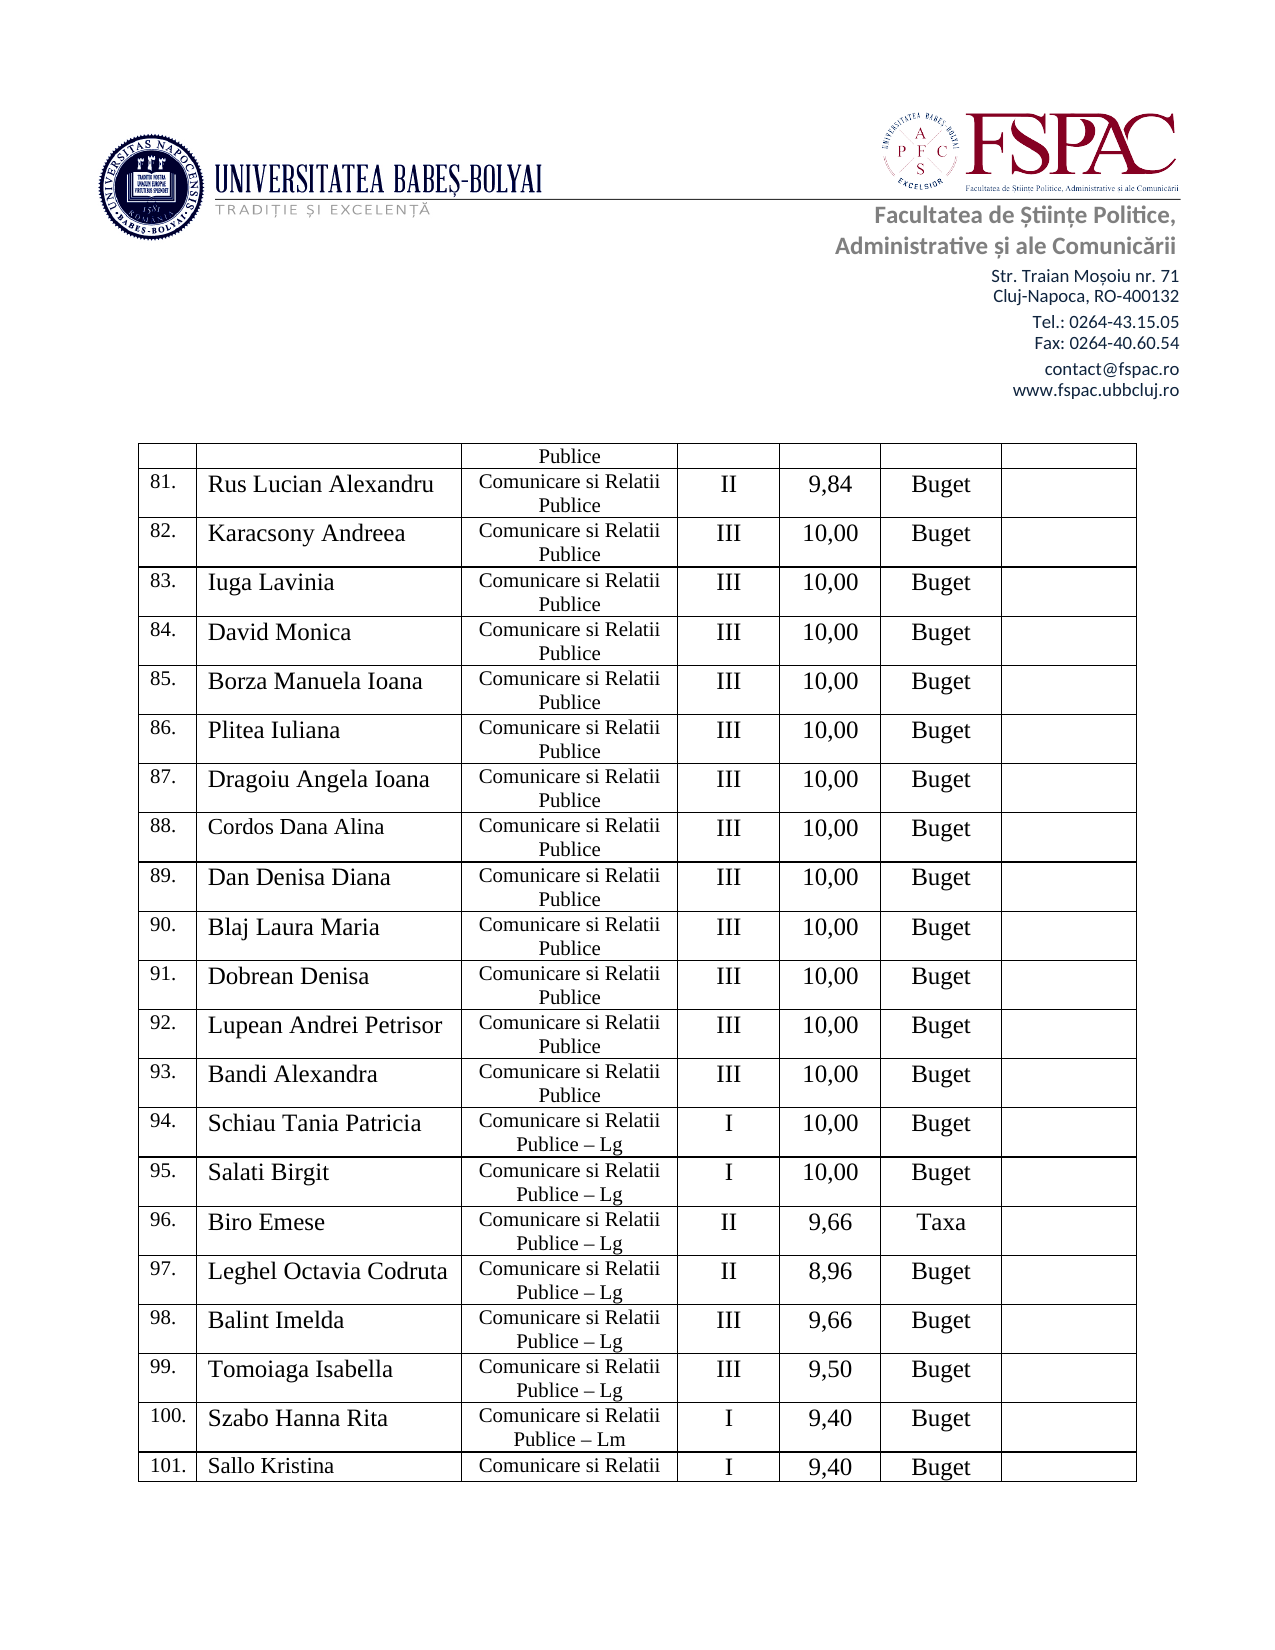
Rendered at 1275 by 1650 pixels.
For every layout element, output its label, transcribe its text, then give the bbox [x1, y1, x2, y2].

table_cell 9,40 [780, 1453, 880, 1481]
table_cell [139, 1010, 196, 1058]
table_cell III [678, 1010, 779, 1058]
table_cell Leghel Octavia Codruta [197, 1256, 461, 1304]
table_cell II [678, 1256, 779, 1304]
table_cell 10,00 [780, 518, 880, 566]
table_cell Comunicare si Relatii Publice [462, 568, 677, 616]
table_cell David Monica [197, 617, 461, 665]
table_cell [1002, 715, 1136, 763]
table_cell Comunicare si Relatii Publice [462, 444, 677, 468]
table_cell [1002, 1256, 1136, 1304]
table_cell Comunicare si Relatii Publice – Lg [462, 1256, 677, 1304]
table_cell Buget [881, 961, 1001, 1009]
table_cell Borza Manuela Ioana [197, 666, 461, 714]
table_cell Tomoiaga Isabella [197, 1354, 461, 1402]
table_cell [139, 813, 196, 861]
table_cell Comunicare si Relatii Publice – Lg [462, 1108, 677, 1156]
table_cell 10,00 [780, 961, 880, 1009]
table_cell Schiau Tania Patricia [197, 1108, 461, 1156]
table_cell Buget [881, 912, 1001, 960]
table_cell [139, 617, 196, 665]
table_cell [1002, 1403, 1136, 1451]
table_cell Iuga Lavinia [197, 568, 461, 616]
table_cell Buget [881, 1403, 1001, 1451]
table_cell II [678, 1207, 779, 1255]
table_cell Dan Denisa Diana [197, 863, 461, 911]
table_cell III [678, 961, 779, 1009]
table_cell [1002, 617, 1136, 665]
table_cell III [678, 568, 779, 616]
table_cell [1002, 1354, 1136, 1402]
table_cell 10,00 [780, 715, 880, 763]
table_cell Comunicare si Relatii Publice [462, 961, 677, 1009]
table_cell III [678, 617, 779, 665]
table_cell Comunicare si Relatii Publice [462, 715, 677, 763]
table_cell [1002, 1108, 1136, 1156]
table_cell [1002, 1158, 1136, 1206]
table_cell 10,00 [780, 568, 880, 616]
table_cell [139, 518, 196, 566]
table_cell Comunicare si Relatii Publice – Lg [462, 1354, 677, 1402]
table_cell [1002, 863, 1136, 911]
table_cell Comunicare si Relatii Publice – Lg [462, 1158, 677, 1206]
table_cell Sallo Kristina [197, 1453, 461, 1481]
table_cell [139, 1403, 196, 1451]
table_cell 10,00 [780, 666, 880, 714]
table_cell Buget [881, 715, 1001, 763]
table_cell Buget [881, 813, 1001, 861]
table_cell Buget [881, 617, 1001, 665]
table_cell [139, 444, 196, 468]
table_cell 10,00 [780, 1010, 880, 1058]
table_cell Buget [881, 1453, 1001, 1481]
table_cell Comunicare si Relatii Publice [462, 666, 677, 714]
table_cell III [678, 1354, 779, 1402]
table_cell [139, 568, 196, 616]
table_cell [1002, 1453, 1136, 1481]
table_cell Bandi Alexandra [197, 1059, 461, 1107]
table_cell II [678, 444, 779, 468]
table_cell 10,00 [780, 444, 880, 468]
table_cell Comunicare si Relatii Publice [462, 469, 677, 517]
table_cell Cordos Dana Alina [197, 813, 461, 861]
table_cell [139, 961, 196, 1009]
table_cell 9,84 [780, 469, 880, 517]
table_cell Szabo Hanna Rita [197, 1403, 461, 1451]
table_cell Lupean Andrei Petrisor [197, 1010, 461, 1058]
table_cell Comunicare si Relatii Publice [462, 1010, 677, 1058]
table_cell Dobrean Denisa [197, 961, 461, 1009]
table_cell 10,00 [780, 813, 880, 861]
table_cell Comunicare si Relatii Publice [462, 518, 677, 566]
table_cell Comunicare si Relatii Publice – Lg [462, 1305, 677, 1353]
table_cell [1002, 961, 1136, 1009]
table_cell [1002, 518, 1136, 566]
table_cell 9,66 [780, 1207, 880, 1255]
table_cell [1002, 1010, 1136, 1058]
table_cell Comunicare si Relatii Publice – Lm [462, 1403, 677, 1451]
table_cell Buget [881, 1059, 1001, 1107]
table_cell Buget [881, 469, 1001, 517]
table_cell Buget [881, 1158, 1001, 1206]
table_cell III [678, 764, 779, 812]
table_cell Taxa [881, 1207, 1001, 1255]
table_cell Plitea Iuliana [197, 715, 461, 763]
table_cell Comunicare si Relatii Publice [462, 1059, 677, 1107]
table_cell Dragoiu Angela Ioana [197, 764, 461, 812]
table_cell [139, 1256, 196, 1304]
table_cell [139, 1354, 196, 1402]
table_cell Comunicare si Relatii Publice [462, 617, 677, 665]
table_cell III [678, 863, 779, 911]
table_cell 10,00 [780, 1158, 880, 1206]
table_cell 10,00 [780, 863, 880, 911]
table_cell 9,40 [780, 1403, 880, 1451]
table_cell III [678, 1305, 779, 1353]
table_cell II [678, 469, 779, 517]
table_cell 10,00 [780, 912, 880, 960]
table_cell I [678, 1403, 779, 1451]
table_cell Buget [881, 1305, 1001, 1353]
table_cell Buget [881, 666, 1001, 714]
table_cell [1002, 666, 1136, 714]
table_cell Blaj Laura Maria [197, 912, 461, 960]
table_cell Comunicare si Relatii Publice [462, 813, 677, 861]
table_cell 10,00 [780, 617, 880, 665]
table_cell III [678, 715, 779, 763]
table_cell Karacsony Andreea [197, 518, 461, 566]
table_cell [139, 666, 196, 714]
picture [0, 0, 1275, 393]
table_cell Buget [881, 863, 1001, 911]
table_cell I [678, 1453, 779, 1481]
table_cell [1002, 568, 1136, 616]
table_cell Comunicare si Relatii Publice [462, 863, 677, 911]
table_cell [139, 1453, 196, 1481]
table_cell [139, 912, 196, 960]
table_cell [1002, 912, 1136, 960]
table_cell I [678, 1158, 779, 1206]
table_cell Taxa [881, 444, 1001, 468]
table_cell Rus Lucian Alexandru [197, 469, 461, 517]
table_cell [139, 1108, 196, 1156]
table_cell [139, 469, 196, 517]
table_cell III [678, 912, 779, 960]
table_cell 10,00 [780, 1108, 880, 1156]
table_cell Buget [881, 1354, 1001, 1402]
table_cell Comunicare si Relatii Publice [462, 912, 677, 960]
table_cell Balint Imelda [197, 1305, 461, 1353]
table_cell Comunicare si Relatii Publice – Lm [462, 1453, 677, 1481]
table_cell Comunicare si Relatii Publice [462, 764, 677, 812]
table_cell [139, 1207, 196, 1255]
table_cell [1002, 1207, 1136, 1255]
table_cell Buget [881, 1256, 1001, 1304]
table_cell III [678, 666, 779, 714]
table_cell III [678, 813, 779, 861]
table_cell 9,50 [780, 1354, 880, 1402]
table_cell 9,66 [780, 1305, 880, 1353]
table_cell [139, 1059, 196, 1107]
table_cell III [678, 518, 779, 566]
table_cell [1002, 1059, 1136, 1107]
table_cell Salati Birgit [197, 1158, 461, 1206]
table_cell Buget [881, 1010, 1001, 1058]
table_cell [1002, 1305, 1136, 1353]
table_cell 10,00 [780, 1059, 880, 1107]
table_cell [1002, 764, 1136, 812]
table_cell III [678, 1059, 779, 1107]
table_cell Biro Emese [197, 1207, 461, 1255]
table_cell [139, 1158, 196, 1206]
table_cell [1002, 469, 1136, 517]
table_cell Comunicare si Relatii Publice – Lg [462, 1207, 677, 1255]
table_cell 8,96 [780, 1256, 880, 1304]
table_cell [139, 863, 196, 911]
table_cell [1002, 444, 1136, 468]
table_cell I [678, 1108, 779, 1156]
table_cell 10,00 [780, 764, 880, 812]
table_cell Alionte Ruxandra [197, 444, 461, 468]
table_cell Buget [881, 518, 1001, 566]
table_cell [139, 1305, 196, 1353]
table_cell [1002, 813, 1136, 861]
table_cell Buget [881, 568, 1001, 616]
table_cell [139, 715, 196, 763]
table_cell Buget [881, 764, 1001, 812]
table_cell [139, 764, 196, 812]
table_cell Buget [881, 1108, 1001, 1156]
